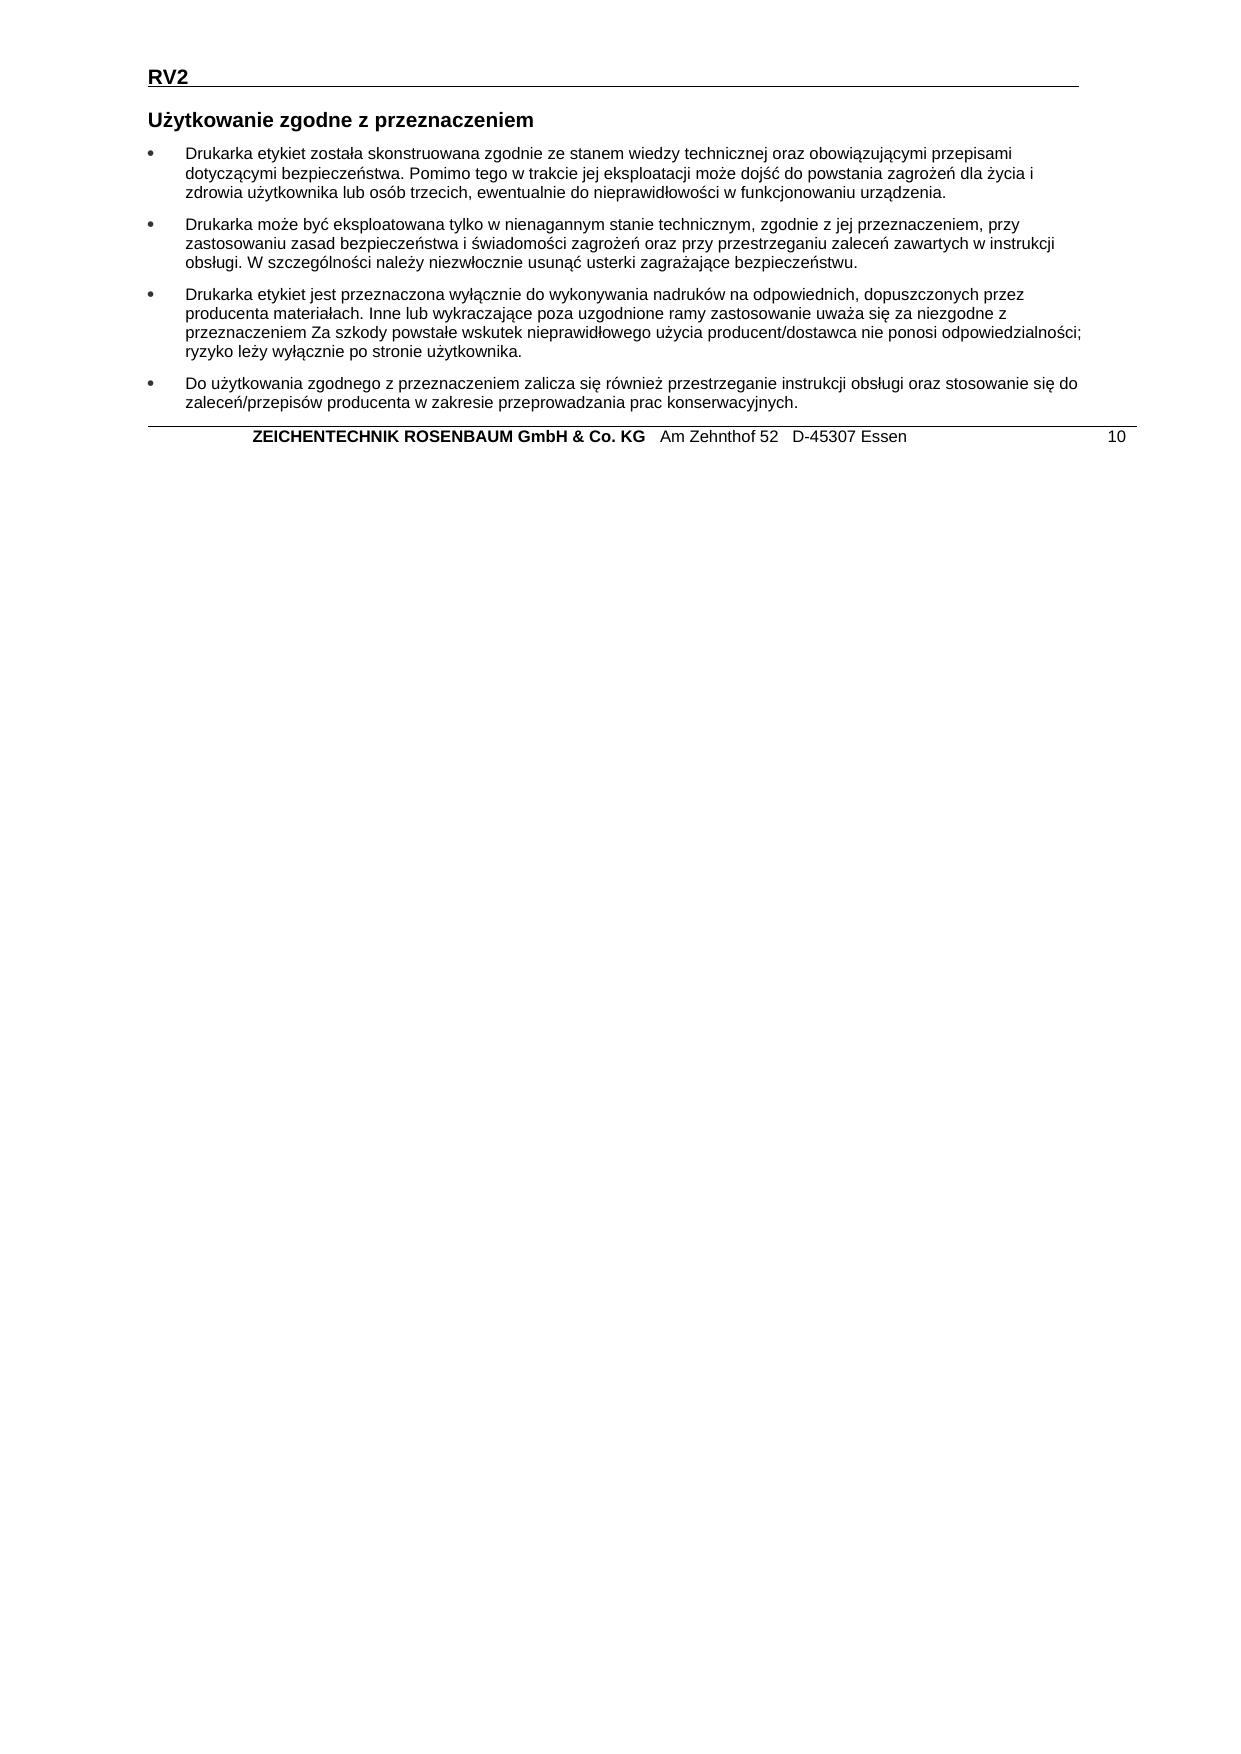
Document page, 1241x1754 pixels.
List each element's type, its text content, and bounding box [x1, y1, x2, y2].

subtitle Użytkowanie zgodne z przeznaczeniem [148, 108, 1092, 132]
text Do użytkowania zgodnego z przeznaczeniem zalicza się również przestrzeganie instrukcji obsługi oraz stosowanie się do zaleceń/przepisów producenta w zakresie przeprowadzania prac konserwacyjnych. [148, 374, 1092, 412]
text Drukarka etykiet została skonstruowana zgodnie ze stanem wiedzy technicznej oraz obowiązującymi przepisami dotyczącymi bezpieczeństwa. Pomimo tego w trakcie jej eksploatacji może dojść do powstania zagrożeń dla życia i zdrowia użytkownika lub osób trzecich, ewentualnie do nieprawidłowości w funkcjonowaniu urządzenia. [148, 144, 1092, 202]
text Drukarka może być eksploatowana tylko w nienagannym stanie technicznym, zgodnie z jej przeznaczeniem, przy zastosowaniu zasad bezpieczeństwa i świadomości zagrożeń oraz przy przestrzeganiu zaleceń zawartych w instrukcji obsługi. W szczególności należy niezwłocznie usunąć usterki zagrażające bezpieczeństwu. [148, 214, 1092, 272]
text Drukarka etykiet jest przeznaczona wyłącznie do wykonywania nadruków na odpowiednich, dopuszczonych przez producenta materiałach. Inne lub wykraczające poza uzgodnione ramy zastosowanie uważa się za niezgodne z przeznaczeniem Za szkody powstałe wskutek nieprawidłowego użycia producent/dostawca nie ponosi odpowiedzialności; ryzyko leży wyłącznie po stronie użytkownika. [148, 284, 1092, 361]
